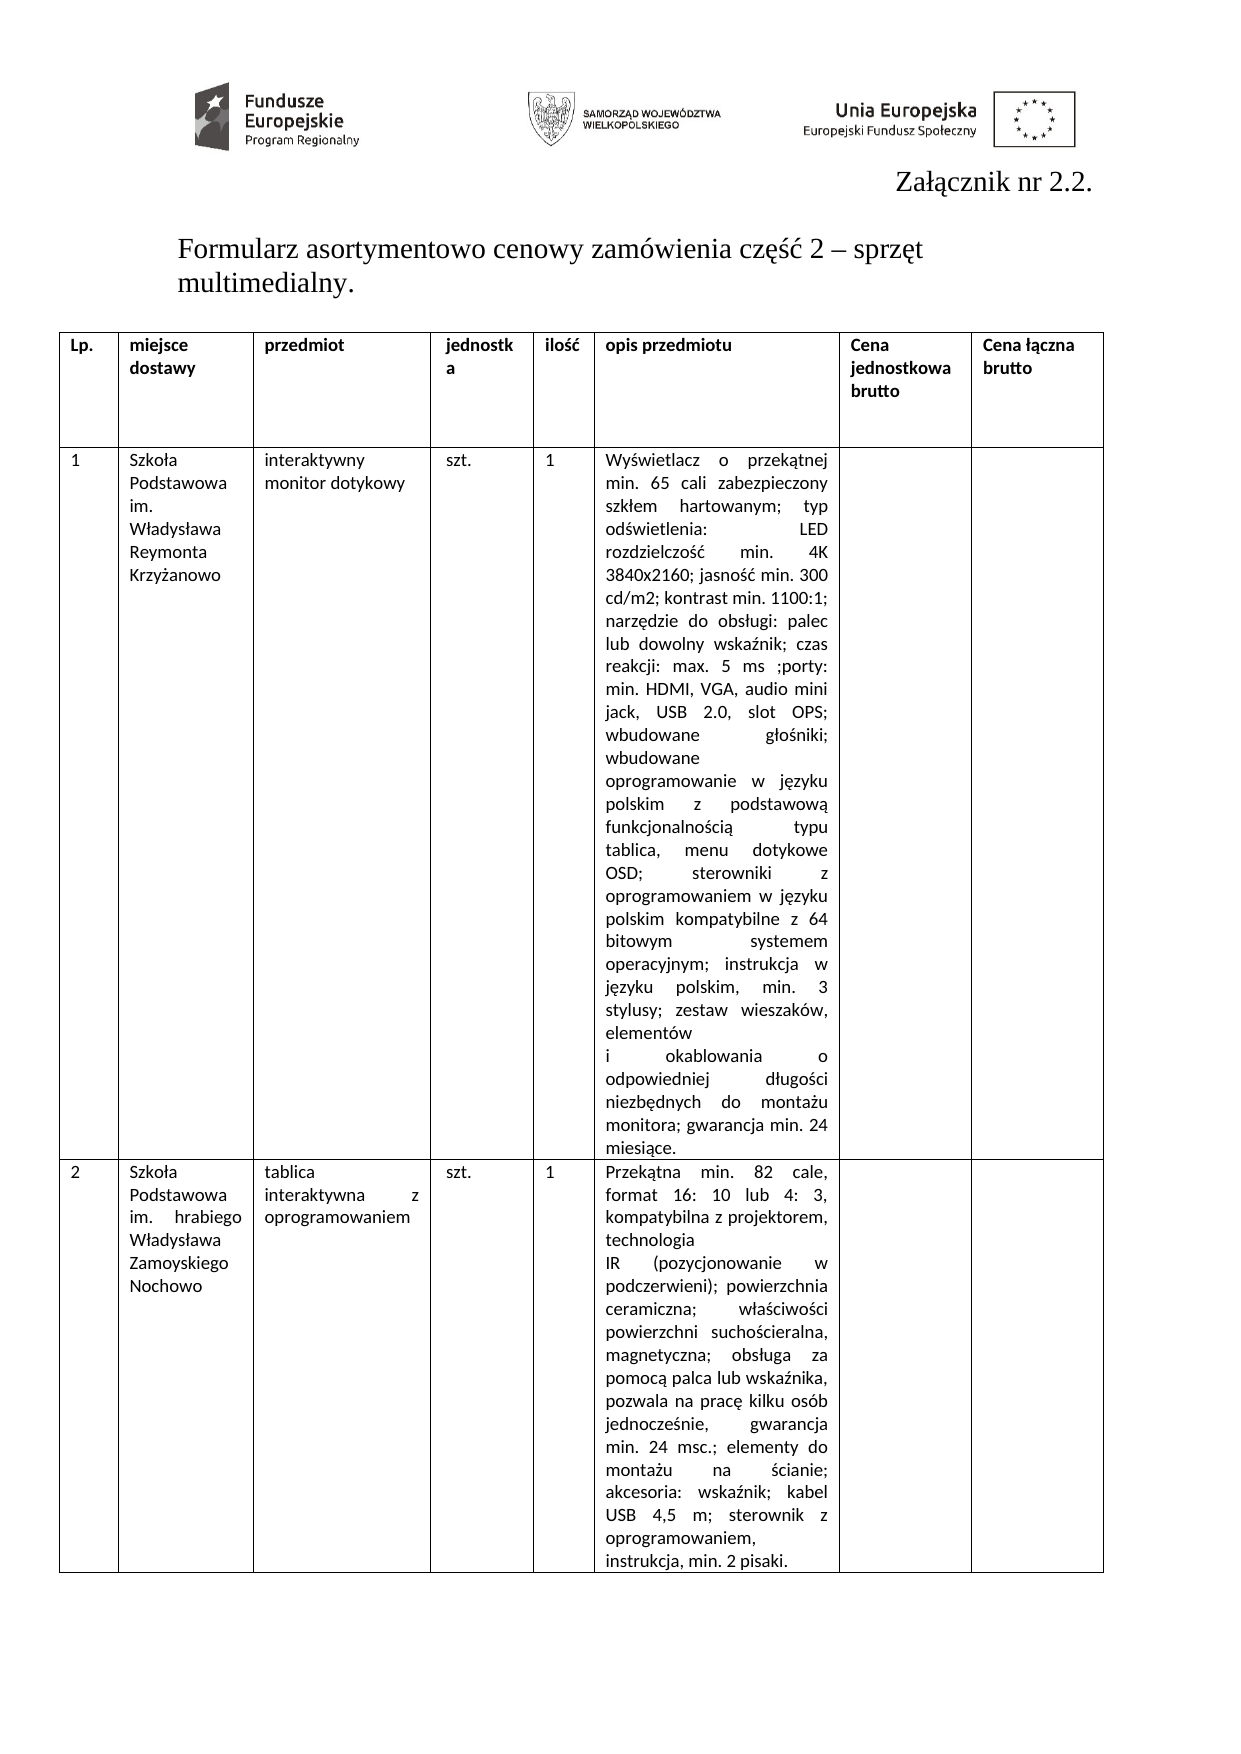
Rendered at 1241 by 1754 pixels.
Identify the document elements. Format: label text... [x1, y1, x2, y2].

table_cell szt. [431, 1160, 533, 1572]
table_cell 1 [534, 1160, 594, 1572]
table_header Cena jednostkowa brutto [840, 333, 971, 447]
table_cell [840, 448, 971, 1159]
text Formularz asortymentowo cenowy zamówienia część 2 – sprzęt multimedialny. [177, 232, 1093, 299]
table_cell Szkoła Podstawowa im. Władysława Reymonta Krzyżanowo [119, 448, 253, 1159]
table_header Lp. [60, 333, 118, 447]
table_header przedmiot [254, 333, 430, 447]
table_cell Szkoła Podstawowa im. hrabiego Władysława Zamoyskiego Nochowo [119, 1160, 253, 1572]
table_cell [972, 1160, 1103, 1572]
table_cell [972, 448, 1103, 1159]
table_cell 1 [60, 448, 118, 1159]
table_cell interaktywny monitor dotykowy [254, 448, 430, 1159]
table_cell 2 [60, 1160, 118, 1572]
picture [177, 73, 1093, 165]
table_header Cena łączna brutto [972, 333, 1103, 447]
text Załącznik nr 2.2. [177, 165, 1093, 198]
table_header jednostka [431, 333, 533, 447]
table_cell Wyświetlacz o przekątnej min. 65 cali zabezpieczony szkłem hartowanym; typ odświetlenia: LED rozdzielczość min. 4K 3840x2160; jasność min. 300 cd/m2; kontrast min. 1100:1; narzędzie do obsługi: palec lub dowolny wskaźnik; czas reakcji: max. 5 ms ;porty: min. HDMI, VGA, audio mini jack, USB 2.0, slot OPS; wbudowane głośniki; wbudowane oprogramowanie w języku polskim z podstawową funkcjonalnością typu tablica, menu dotykowe OSD; sterowniki z oprogramowaniem w języku polskim kompatybilne z 64 bitowym systemem operacyjnym; instrukcja w języku polskim, min. 3 stylusy; zestaw wieszaków, elementów i okablowania o odpowiedniej długości niezbędnych do montażu monitora; gwarancja min. 24 miesiące. [595, 448, 839, 1159]
table_cell 1 [534, 448, 594, 1159]
table_cell tablica interaktywna z oprogramowaniem [254, 1160, 430, 1572]
table_cell szt. [431, 448, 533, 1159]
table_cell Przekątna min. 82 cale, format 16: 10 lub 4: 3, kompatybilna z projektorem, technologia IR (pozycjonowanie w podczerwieni); powierzchnia ceramiczna; właściwości powierzchni suchościeralna, magnetyczna; obsługa za pomocą palca lub wskaźnika, pozwala na pracę kilku osób jednocześnie, gwarancja min. 24 msc.; elementy do montażu na ścianie; akcesoria: wskaźnik; kabel USB 4,5 m; sterownik z oprogramowaniem, instrukcja, min. 2 pisaki. [595, 1160, 839, 1572]
table_header miejsce dostawy [119, 333, 253, 447]
table_cell [840, 1160, 971, 1572]
table_header ilość [534, 333, 594, 447]
table_header opis przedmiotu [595, 333, 839, 447]
